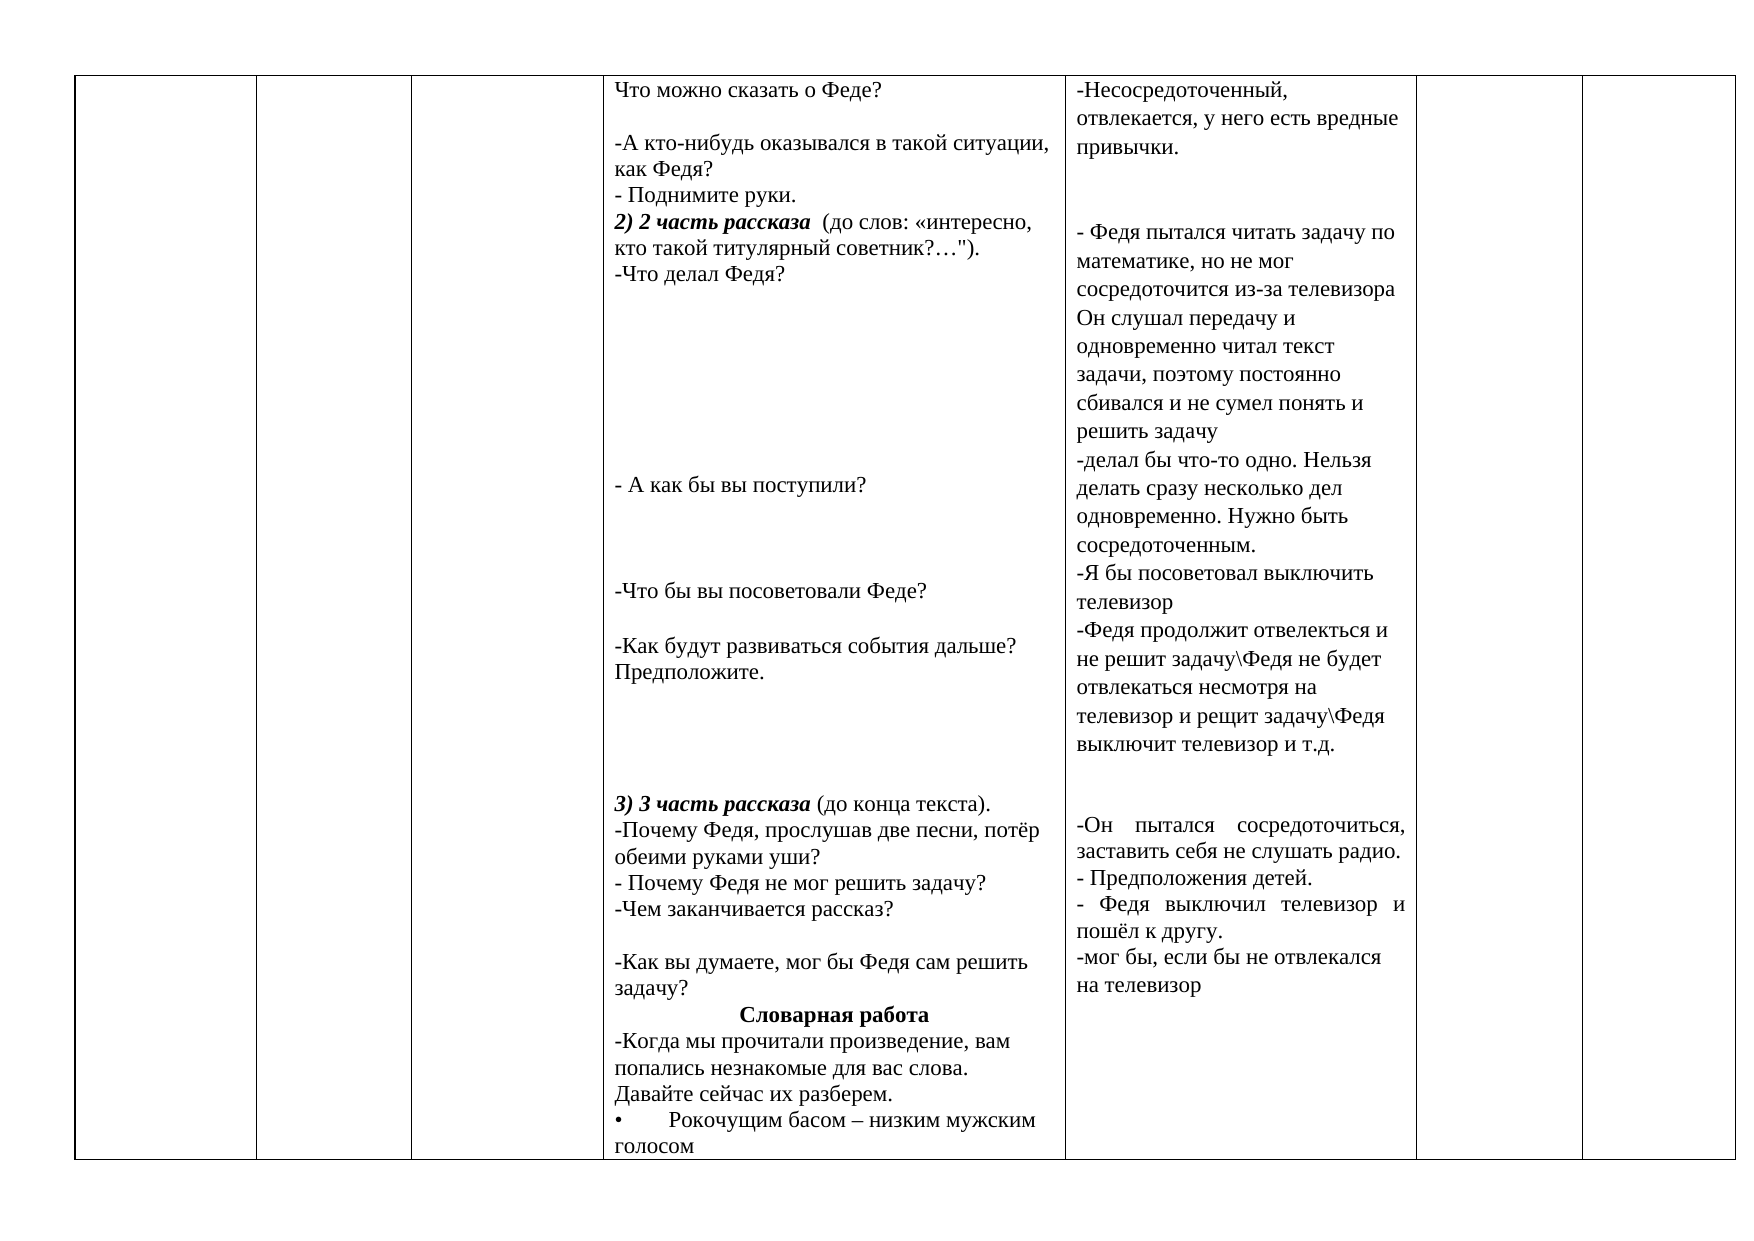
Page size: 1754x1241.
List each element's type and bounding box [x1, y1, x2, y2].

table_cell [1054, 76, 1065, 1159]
table_cell [257, 76, 411, 1159]
table_cell [1066, 76, 1416, 1159]
table_cell [412, 76, 603, 1159]
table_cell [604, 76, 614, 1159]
table_cell [1417, 76, 1582, 1159]
table_cell [1583, 76, 1735, 1159]
table_cell [76, 76, 256, 1159]
